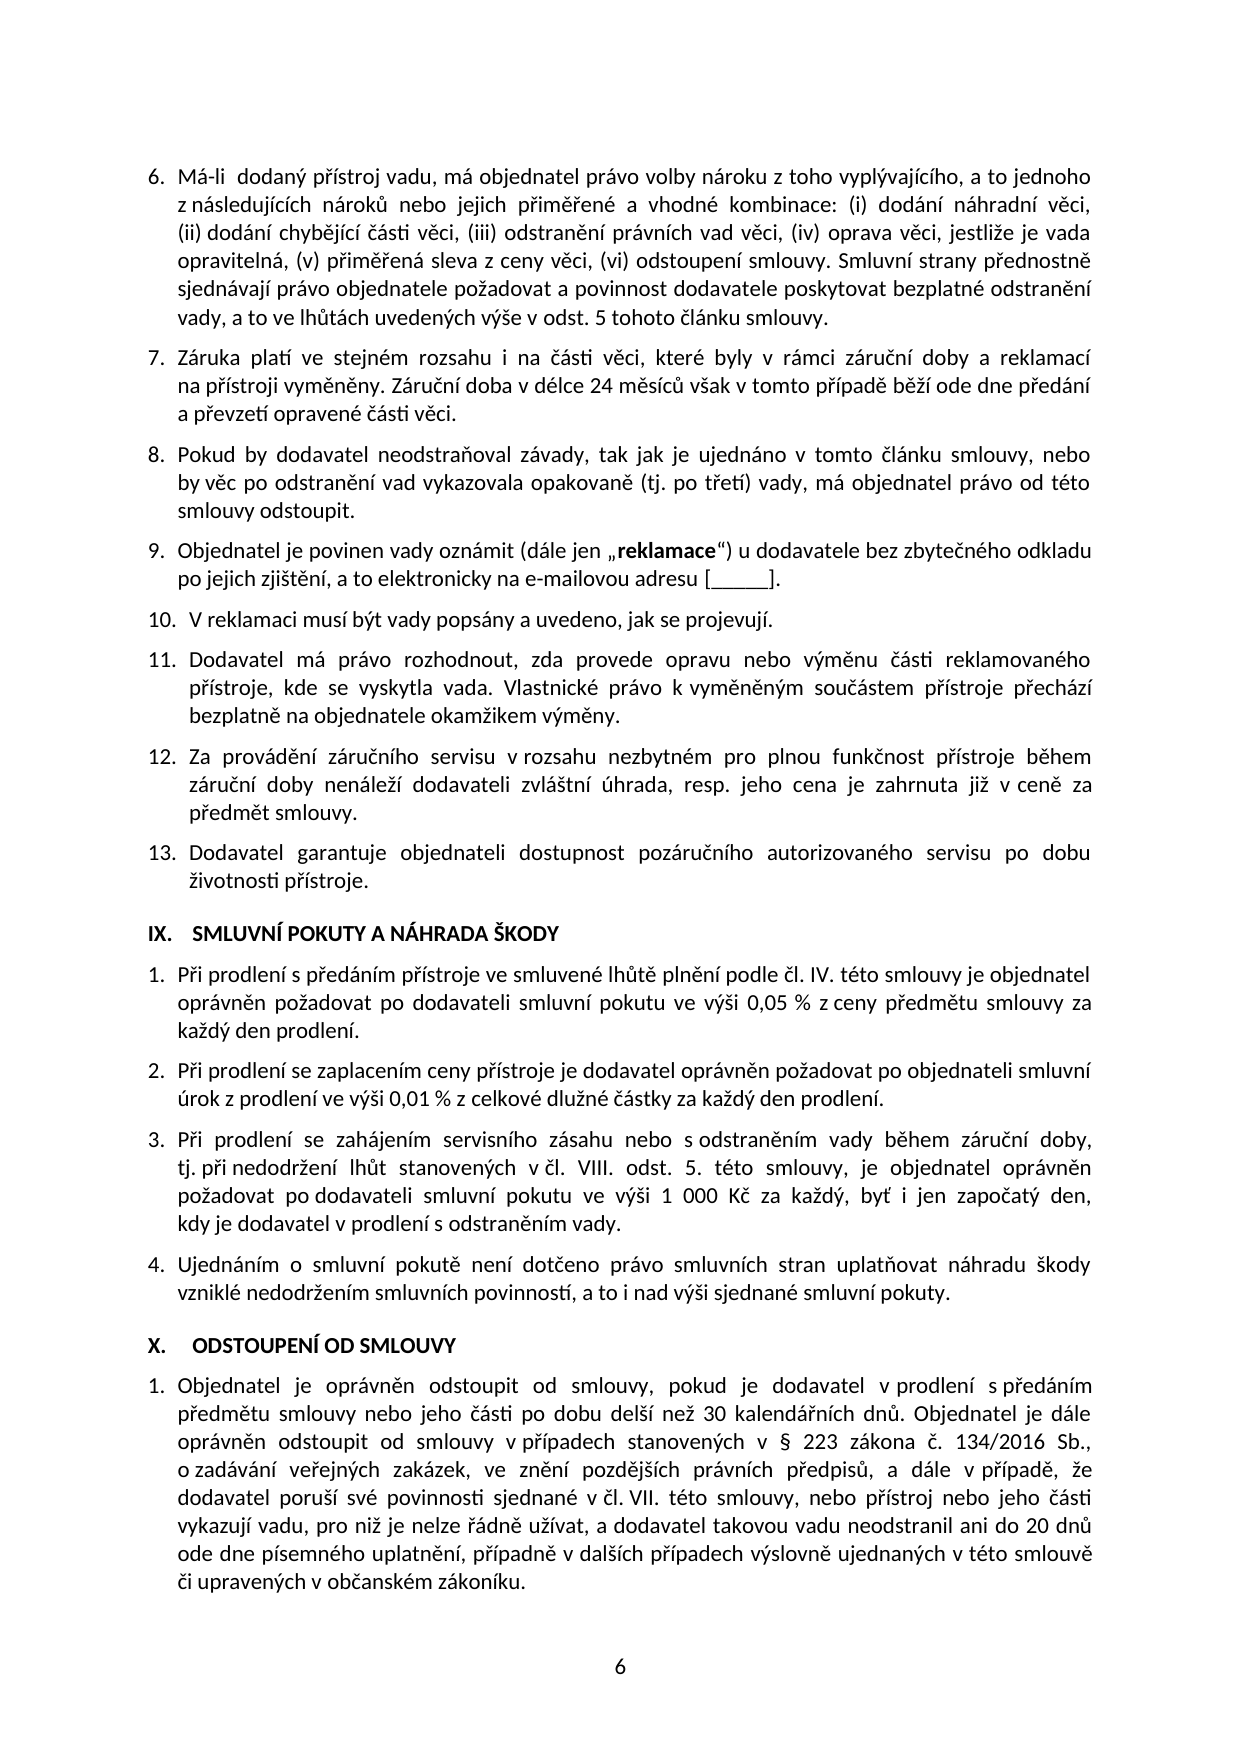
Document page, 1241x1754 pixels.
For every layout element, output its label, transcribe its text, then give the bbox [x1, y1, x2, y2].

list Objednatel je povinen vady oznámit (dále jen „reklamace“) u dodavatele bez zbytečného odkladu po jejich zjištění, a to elektronicky na e-mailovou adresu . [148, 536, 1093, 592]
list Dodavatel garantuje objednateli dostupnost pozáručního autorizovaného servisu po dobu životnosti přístroje. [148, 838, 1093, 894]
list Záruka platí ve stejném rozsahu i na části věci, které byly v rámci záruční doby a reklamací na přístroji vyměněny. Záruční doba v délce 24 měsíců však v tomto případě běží ode dne předání a převzetí opravené části věci. [148, 343, 1093, 427]
list Při prodlení se zahájením servisního zásahu nebo s odstraněním vady během záruční doby, tj. při nedodržení lhůt stanovených v čl. VIII. odst. 5. této smlouvy, je objednatel oprávněn požadovat po dodavateli smluvní pokutu ve výši 1 000 Kč za každý, byť i jen započatý den, kdy je dodavatel v prodlení s odstraněním vady. [148, 1125, 1093, 1237]
list Při prodlení s předáním přístroje ve smluvené lhůtě plnění podle čl. IV. této smlouvy je objednatel oprávněn požadovat po dodavateli smluvní pokutu ve výši 0,05 % z ceny předmětu smlouvy za každý den prodlení. [148, 960, 1093, 1044]
list Pokud by dodavatel neodstraňoval závady, tak jak je ujednáno v tomto článku smlouvy, nebo by věc po odstranění vad vykazovala opakovaně (tj. po třetí) vady, má objednatel právo od této smlouvy odstoupit. [148, 440, 1093, 524]
list SMLUVNÍ POKUTY A NÁHRADA ŠKODY [148, 919, 1093, 947]
list Při prodlení se zaplacením ceny přístroje je dodavatel oprávněn požadovat po objednateli smluvní úrok z prodlení ve výši 0,01 % z celkové dlužné částky za každý den prodlení. [148, 1057, 1093, 1113]
list ODSTOUPENÍ OD SMLOUVY [148, 1331, 1093, 1359]
list V reklamaci musí být vady popsány a uvedeno, jak se projevují. [148, 605, 1093, 633]
list Objednatel je oprávněn odstoupit od smlouvy, pokud je dodavatel v prodlení s předáním předmětu smlouvy nebo jeho části po dobu delší než 30 kalendářních dnů. Objednatel je dále oprávněn odstoupit od smlouvy v případech stanovených v § 223 zákona č. 134/2016 Sb., o zadávání veřejných zakázek, ve znění pozdějších právních předpisů, a dále v případě, že dodavatel poruší své povinnosti sjednané v čl. VII. této smlouvy, nebo přístroj nebo jeho části vykazují vadu, pro niž je nelze řádně užívat, a dodavatel takovou vadu neodstranil ani do 20 dnů ode dne písemného uplatnění, případně v dalších případech výslovně ujednaných v této smlouvě či upravených v občanském zákoníku. [148, 1371, 1093, 1595]
list Za provádění záručního servisu v rozsahu nezbytném pro plnou funkčnost přístroje během záruční doby nenáleží dodavateli zvláštní úhrada, resp. jeho cena je zahrnuta již v ceně za předmět smlouvy. [148, 742, 1093, 826]
list Dodavatel má právo rozhodnout, zda provede opravu nebo výměnu části reklamovaného přístroje, kde se vyskytla vada. Vlastnické právo k vyměněným součástem přístroje přechází bezplatně na objednatele okamžikem výměny. [148, 645, 1093, 729]
list Ujednáním o smluvní pokutě není dotčeno právo smluvních stran uplatňovat náhradu škody vzniklé nedodržením smluvních povinností, a to i nad výši sjednané smluvní pokuty. [148, 1250, 1093, 1306]
list Má-li dodaný přístroj vadu, má objednatel právo volby nároku z toho vyplývajícího, a to jednoho z následujících nároků nebo jejich přiměřené a vhodné kombinace: (i) dodání náhradní věci, (ii) dodání chybějící části věci, (iii) odstranění právních vad věci, (iv) oprava věci, jestliže je vada opravitelná, (v) přiměřená sleva z ceny věci, (vi) odstoupení smlouvy. Smluvní strany přednostně sjednávají právo objednatele požadovat a povinnost dodavatele poskytovat bezplatné odstranění vady, a to ve lhůtách uvedených výše v odst. 5 tohoto článku smlouvy. [148, 162, 1093, 331]
